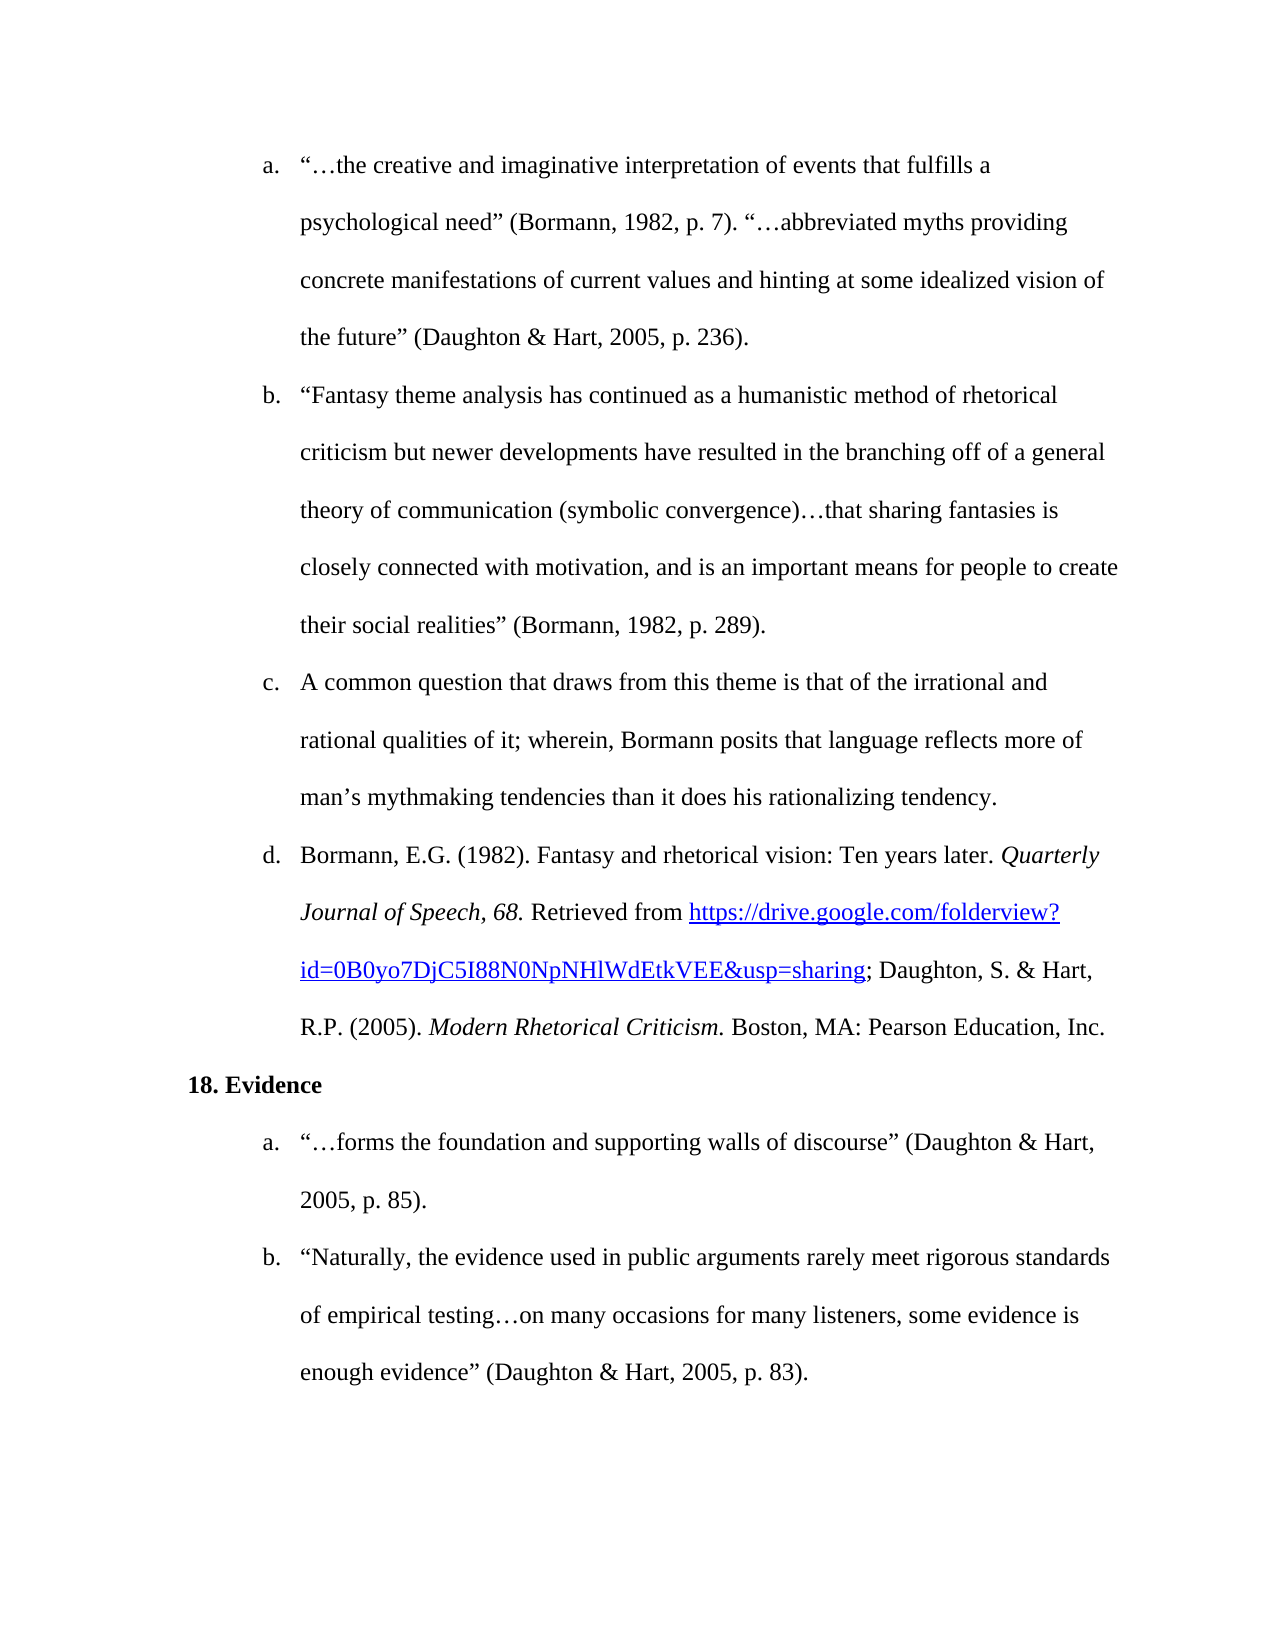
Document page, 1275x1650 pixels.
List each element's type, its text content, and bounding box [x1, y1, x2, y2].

list Evidence [187, 1070, 1125, 1099]
list “Fantasy theme analysis has continued as a humanistic method of rhetorical criticism but newer developments have resulted in the branching off of a general theory of communication (symbolic convergence)…that sharing fantasies is closely connected with motivation, and is an important means for people to create their social realities” (Bormann, 1982, p. 289). [262, 380, 1125, 639]
list A common question that draws from this theme is that of the irrational and rational qualities of it; wherein, Bormann posits that language reflects more of man’s mythmaking tendencies than it does his rationalizing tendency. [262, 667, 1125, 811]
list “…the creative and imaginative interpretation of events that fulfills a psychological need” (Bormann, 1982, p. 7). “…abbreviated myths providing concrete manifestations of current values and hinting at some idealized vision of the future” (Daughton & Hart, 2005, p. 236). [262, 150, 1125, 351]
list “…forms the foundation and supporting walls of discourse” (Daughton & Hart, 2005, p. 85). [262, 1127, 1125, 1214]
list “Naturally, the evidence used in public arguments rarely meet rigorous standards of empirical testing…on many occasions for many listeners, some evidence is enough evidence” (Daughton & Hart, 2005, p. 83). [262, 1242, 1125, 1386]
list Bormann, E.G. (1982). Fantasy and rhetorical vision: Ten years later. Quarterly Journal of Speech, 68. Retrieved from https://drive.google.com/folderview?id=0B0yo7DjC5I88N0NpNHlWdEtkVEE&usp=sharing; Daughton, S. & Hart, R.P. (2005). Modern Rhetorical Criticism. Boston, MA: Pearson Education, Inc. [262, 840, 1125, 1041]
